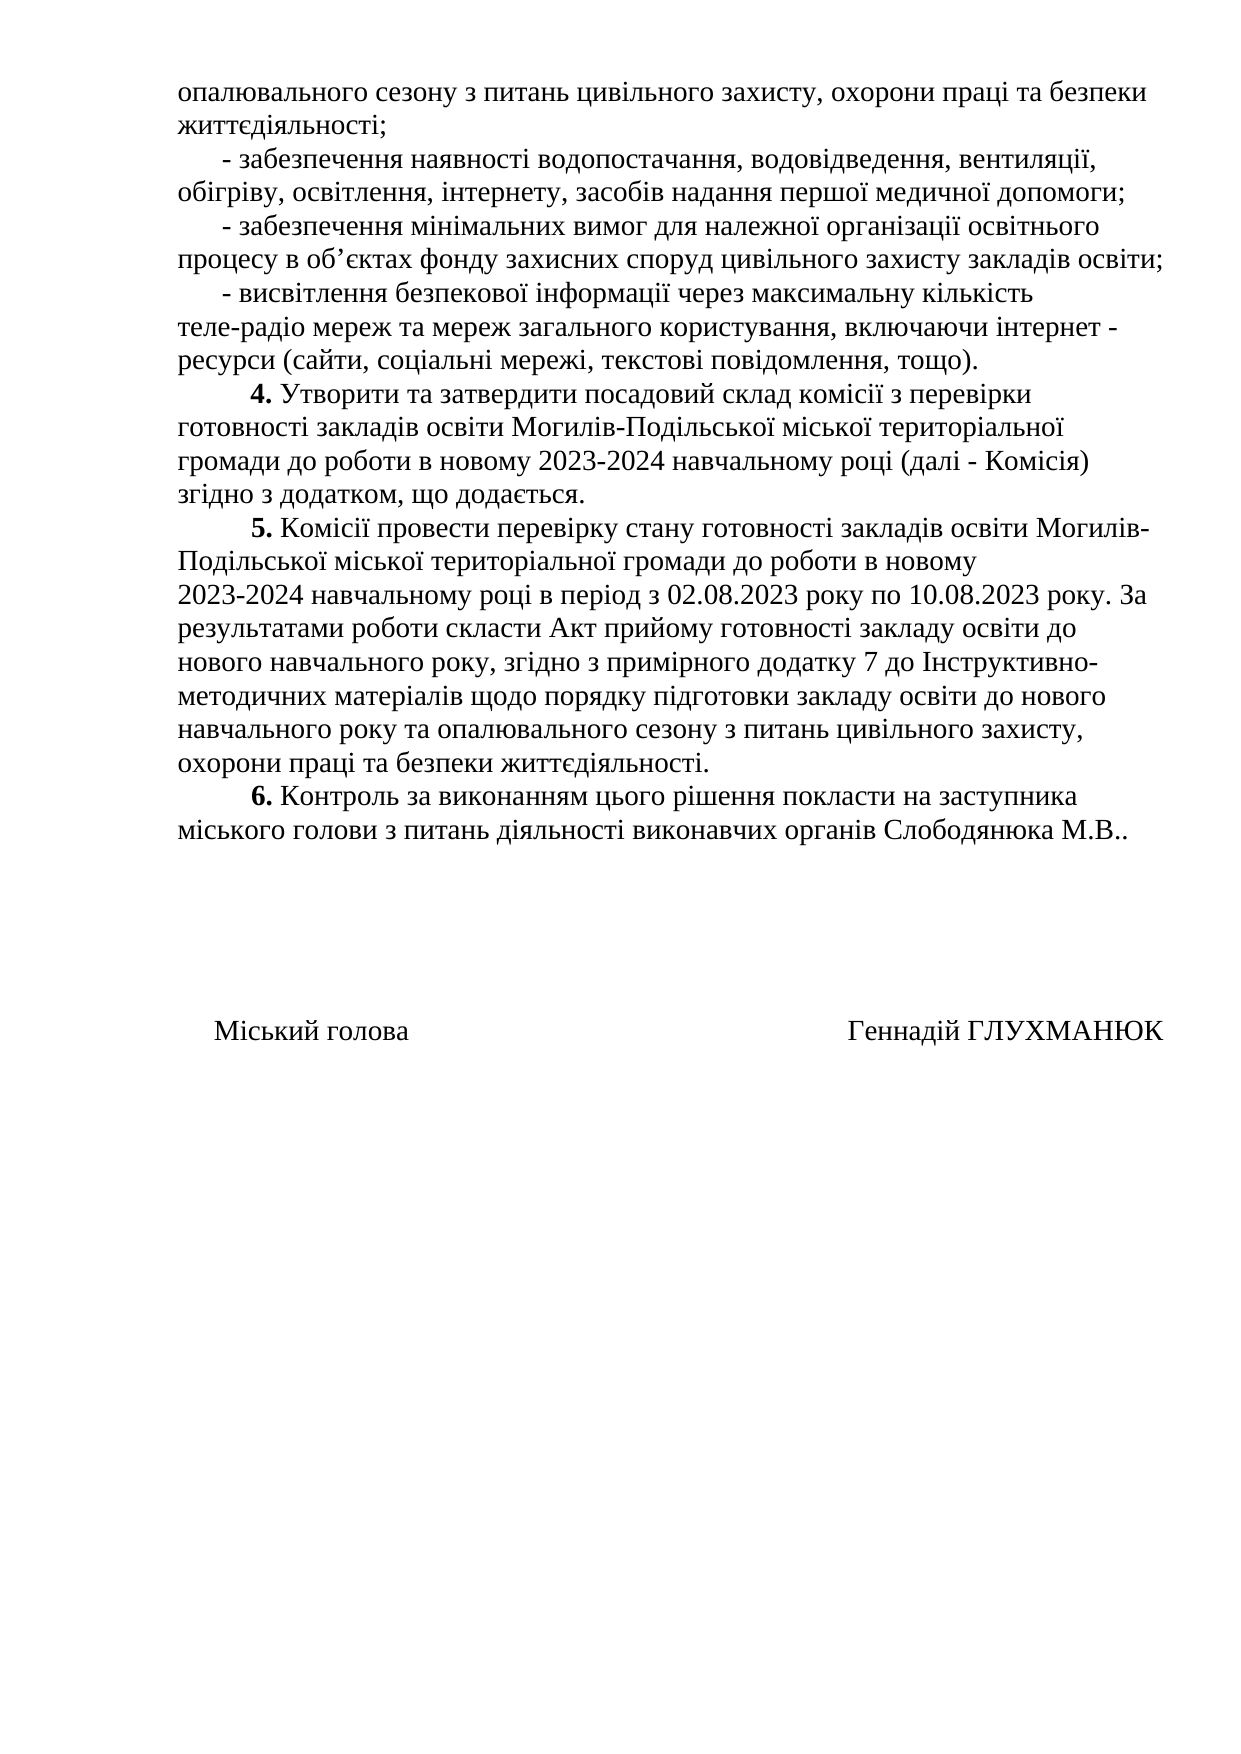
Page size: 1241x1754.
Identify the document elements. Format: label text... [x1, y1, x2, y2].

text - забезпечення мінімальних вимог для належної організації освітнього процесу в об’єктах фонду захисних споруд цивільного захисту закладів освіти; [177, 208, 1167, 275]
text 6. Контроль за виконанням цього рішення покласти на заступника міського голови з питань діяльності виконавчих органів Слободянюка М.В.. [177, 778, 1167, 845]
text теле-радіо мереж та мереж загального користування, включаючи інтернет - ресурси (сайти, соціальні мережі, текстові повідомлення, тощо). [177, 309, 1167, 376]
text - забезпечення наявності водопостачання, водовідведення, вентиляції, обігріву, освітлення, інтернету, засобів надання першої медичної допомоги; [177, 141, 1167, 208]
text Міський голова Геннадій ГЛУХМАНЮК [177, 1013, 1167, 1047]
text 4. Утворити та затвердити посадовий склад комісії з перевірки готовності закладів освіти Могилів-Подільської міської територіальної громади до роботи в новому 2023-2024 навчальному році (далі - Комісія) згідно з додатком, що додається. [177, 376, 1167, 510]
text 2023-2024 навчальному році в період з 02.08.2023 року по 10.08.2023 року. За результатами роботи скласти Акт прийому готовності закладу освіти до нового навчального року, згідно з примірного додатку 7 до Інструктивно-методичних матеріалів щодо порядку підготовки закладу освіти до нового навчального року та опалювального сезону з питань цивільного захисту, охорони праці та безпеки життєдіяльності. [177, 577, 1167, 778]
text - висвітлення безпекової інформації через максимальну кількість [177, 275, 1167, 309]
text 5. Комісії провести перевірку стану готовності закладів освіти Могилів-Подільської міської територіальної громади до роботи в новому [177, 510, 1167, 577]
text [177, 74, 1167, 141]
